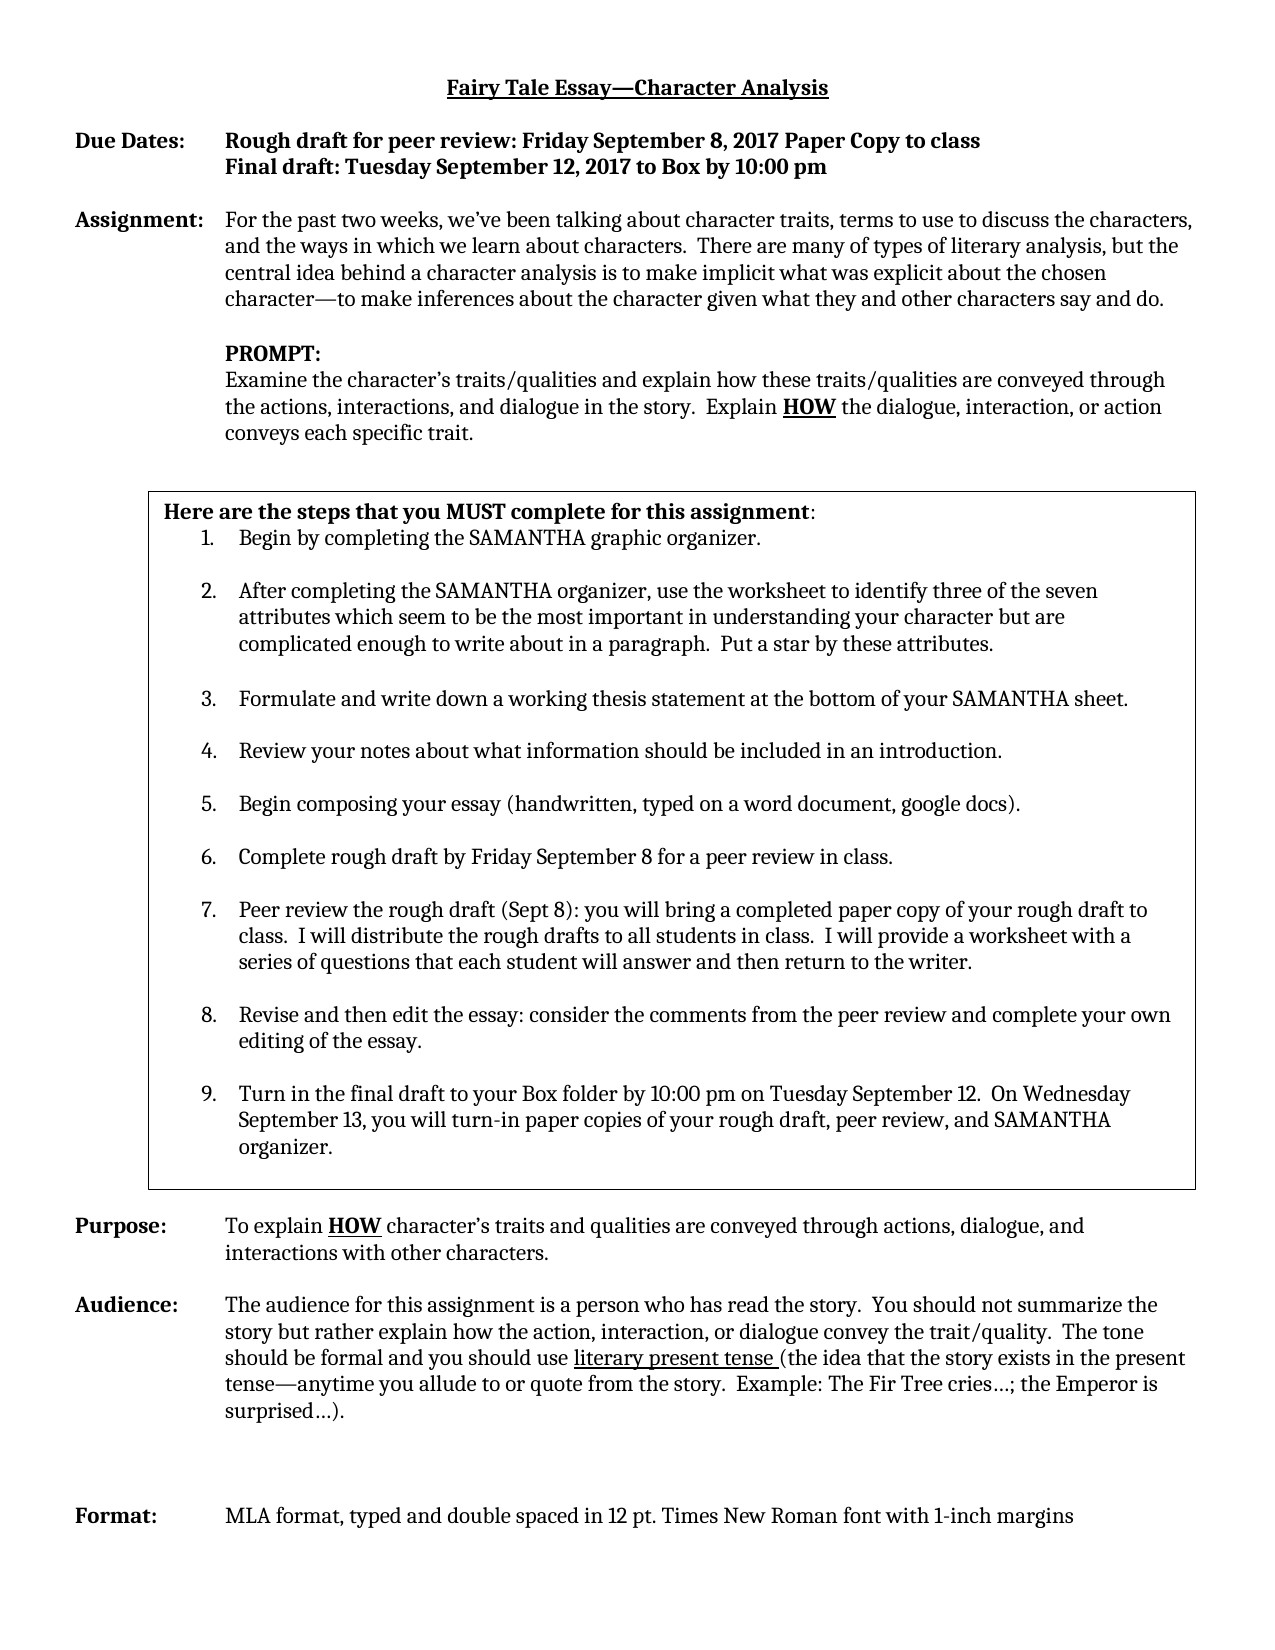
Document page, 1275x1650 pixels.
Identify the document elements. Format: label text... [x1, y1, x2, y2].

text Final draft: Tuesday September 12, 2017 to Box by 10:00 pm [150, 154, 1200, 180]
text Audience: The audience for this assignment is a person who has read the story. You should not summarize the story but rather explain how the action, interaction, or dialogue convey the trait/quality. The tone should be formal and you should use literary present tense (the idea that the story exists in the present tense—anytime you allude to or quote from the story. Example: The Fir Tree cries…; the Emperor is surprised…). [75, 1292, 1200, 1424]
text Assignment: For the past two weeks, we’ve been talking about character traits, terms to use to discuss the characters, and the ways in which we learn about characters. There are many of types of literary analysis, but the central idea behind a character analysis is to make implicit what was explicit about the chosen character—to make inferences about the character given what they and other characters say and do. [75, 207, 1200, 312]
text Fairy Tale Essay—Character Analysis [75, 75, 1200, 101]
text Due Dates: Rough draft for peer review: Friday September 8, 2017 Paper Copy to class [75, 128, 1200, 154]
text Examine the character’s traits/qualities and explain how these traits/qualities are conveyed through the actions, interactions, and dialogue in the story. Explain HOW the dialogue, interaction, or action conveys each specific trait. [75, 367, 1200, 446]
text Purpose: To explain HOW character’s traits and qualities are conveyed through actions, dialogue, and interactions with other characters. [75, 1213, 1200, 1266]
text PROMPT: [75, 341, 1200, 367]
text Format: MLA format, typed and double spaced in 12 pt. Times New Roman font with 1-inch margins [75, 1503, 1200, 1529]
